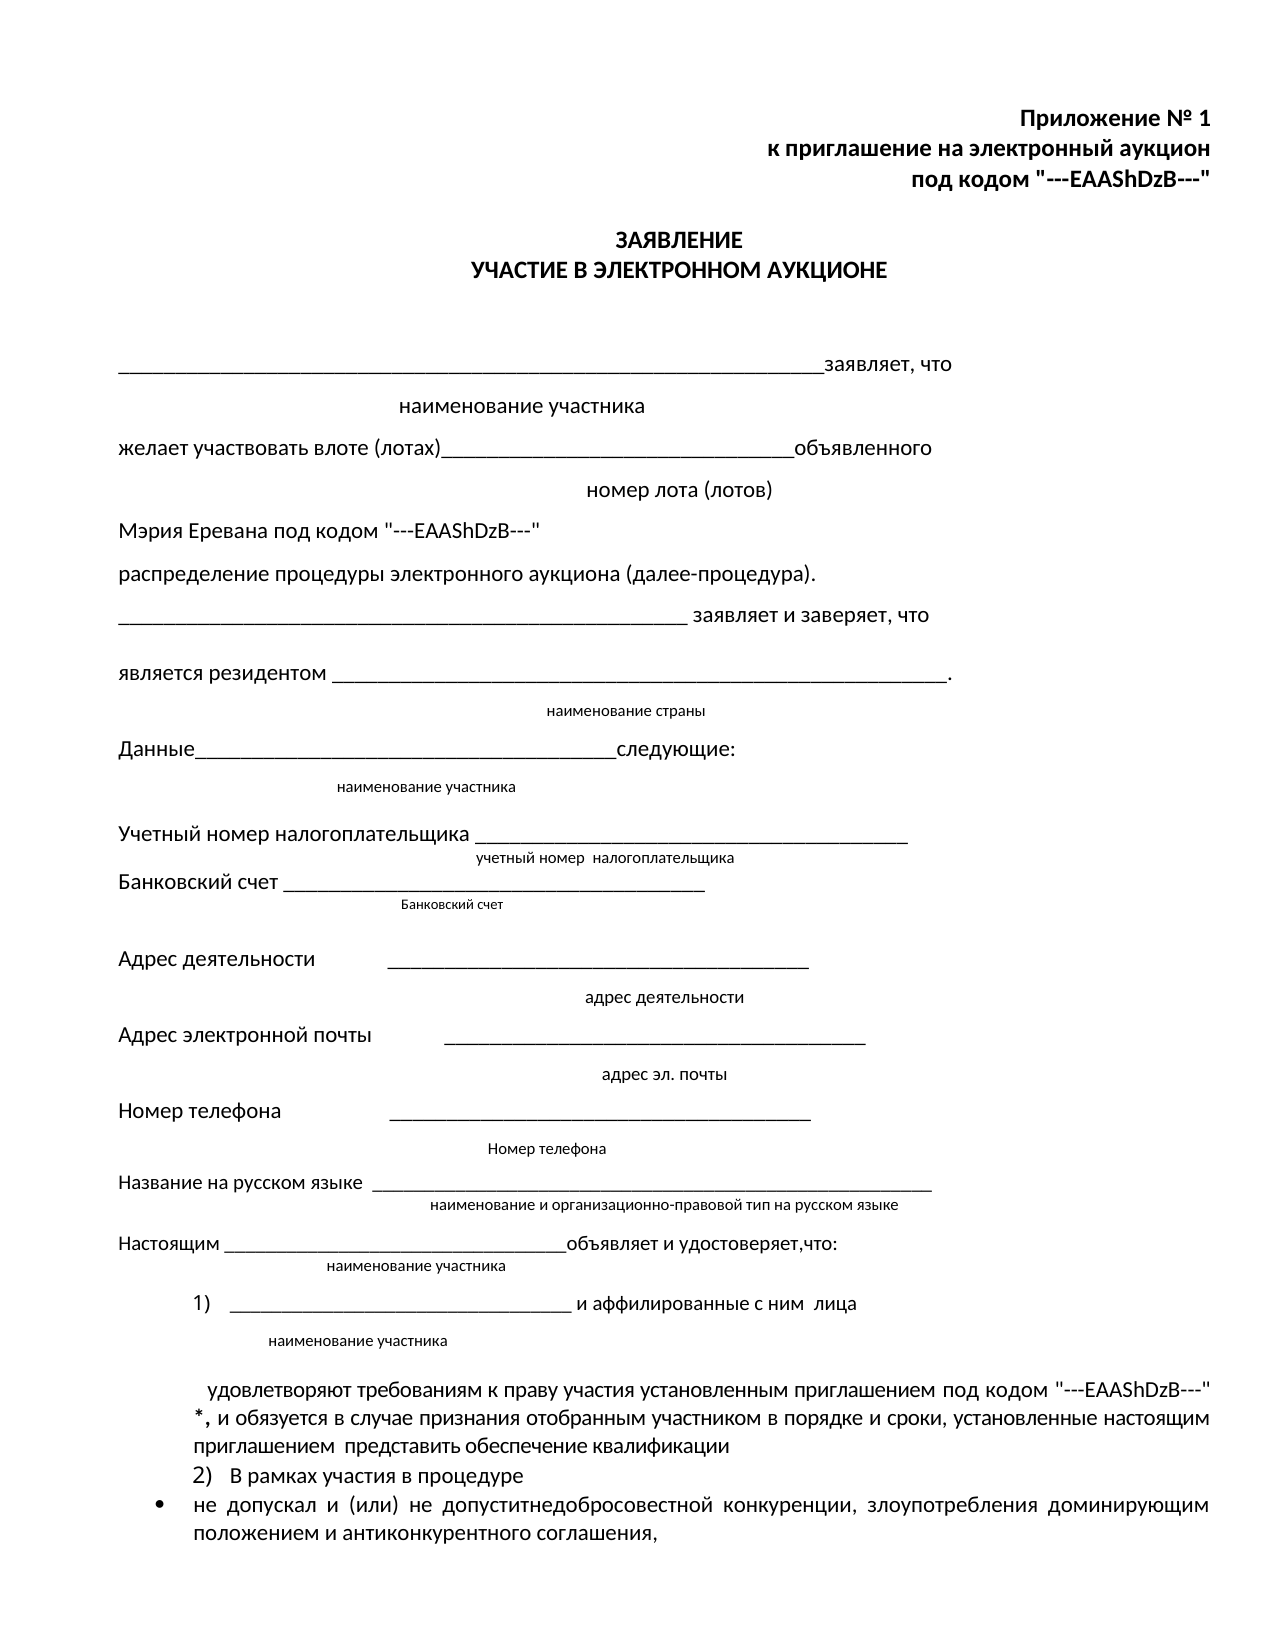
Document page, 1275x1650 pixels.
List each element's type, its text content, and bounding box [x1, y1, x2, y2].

text номер лота (лотов) [576, 475, 1211, 503]
text __________________________________________________ заявляет и заверяет, что [118, 601, 1211, 629]
text наименование участника [118, 1255, 1211, 1276]
text Номер телефона [487, 1138, 1211, 1159]
text наименование участника [118, 776, 1211, 796]
text к приглашение на электронный аукцион [148, 132, 1211, 163]
text желает участвовать влоте (лотах)_______________________________объявленного [118, 433, 1211, 461]
text Приложение № 1 [118, 102, 1211, 132]
text под кодом "---EAAShDzB---" [148, 163, 1211, 193]
text наименование страны [546, 700, 1211, 720]
text Банковский счет [118, 896, 1211, 913]
text наименование и организационно-правовой тип на русском языке [118, 1194, 1211, 1214]
text Настоящим _________________________________объявляет и удостоверяет,что: [118, 1230, 1211, 1255]
text учетный номер налогоплательщика [118, 847, 1211, 867]
list не допускал и (или) не допуститнедобросовестной конкуренции, злоупотребления доминирующим положением и антиконкурентного соглашения, [156, 1490, 1211, 1546]
text ______________________________________________________________заявляет, что [118, 349, 1211, 377]
text Данные_____________________________________следующие: [118, 734, 1211, 762]
text Адрес деятельности _____________________________________ [118, 944, 1211, 972]
text Мэрия Еревана под кодом "---EAAShDzB---" [118, 517, 1211, 545]
text адрес деятельности [118, 986, 1211, 1009]
text Номер телефона _____________________________________ [118, 1096, 1211, 1124]
list удовлетворяют требованиям к праву участия установленным приглашением под кодом "---EAAShDzB---" *, и обязуется в случае признания отобранным участником в порядке и сроки, установленные настоящим приглашением представить обеспечение квалификации [193, 1375, 1211, 1459]
text наименование участника [399, 391, 1211, 419]
text Адрес электронной почты _____________________________________ [118, 1020, 1211, 1048]
text распределение процедуры электронного аукциона (далее-процедура). [118, 559, 1211, 587]
text наименование участника [118, 1331, 1211, 1351]
text ЗАЯВЛЕНИЕ [148, 224, 1211, 254]
text Учетный номер налогоплательщика ______________________________________ [118, 819, 1211, 847]
text УЧАСТИЕ В ЭЛЕКТРОННОМ АУКЦИОНЕ [148, 254, 1211, 285]
text Название на русском языке ______________________________________________________ [118, 1169, 1211, 1194]
text адрес эл. почты [118, 1062, 1211, 1085]
text является резидентом ______________________________________________________. [118, 658, 1211, 686]
list В рамках участия в процедуре [192, 1459, 1211, 1490]
list _________________________________ и аффилированные с ним лица [192, 1288, 1211, 1317]
text Банковский счет _____________________________________ [118, 867, 1211, 896]
